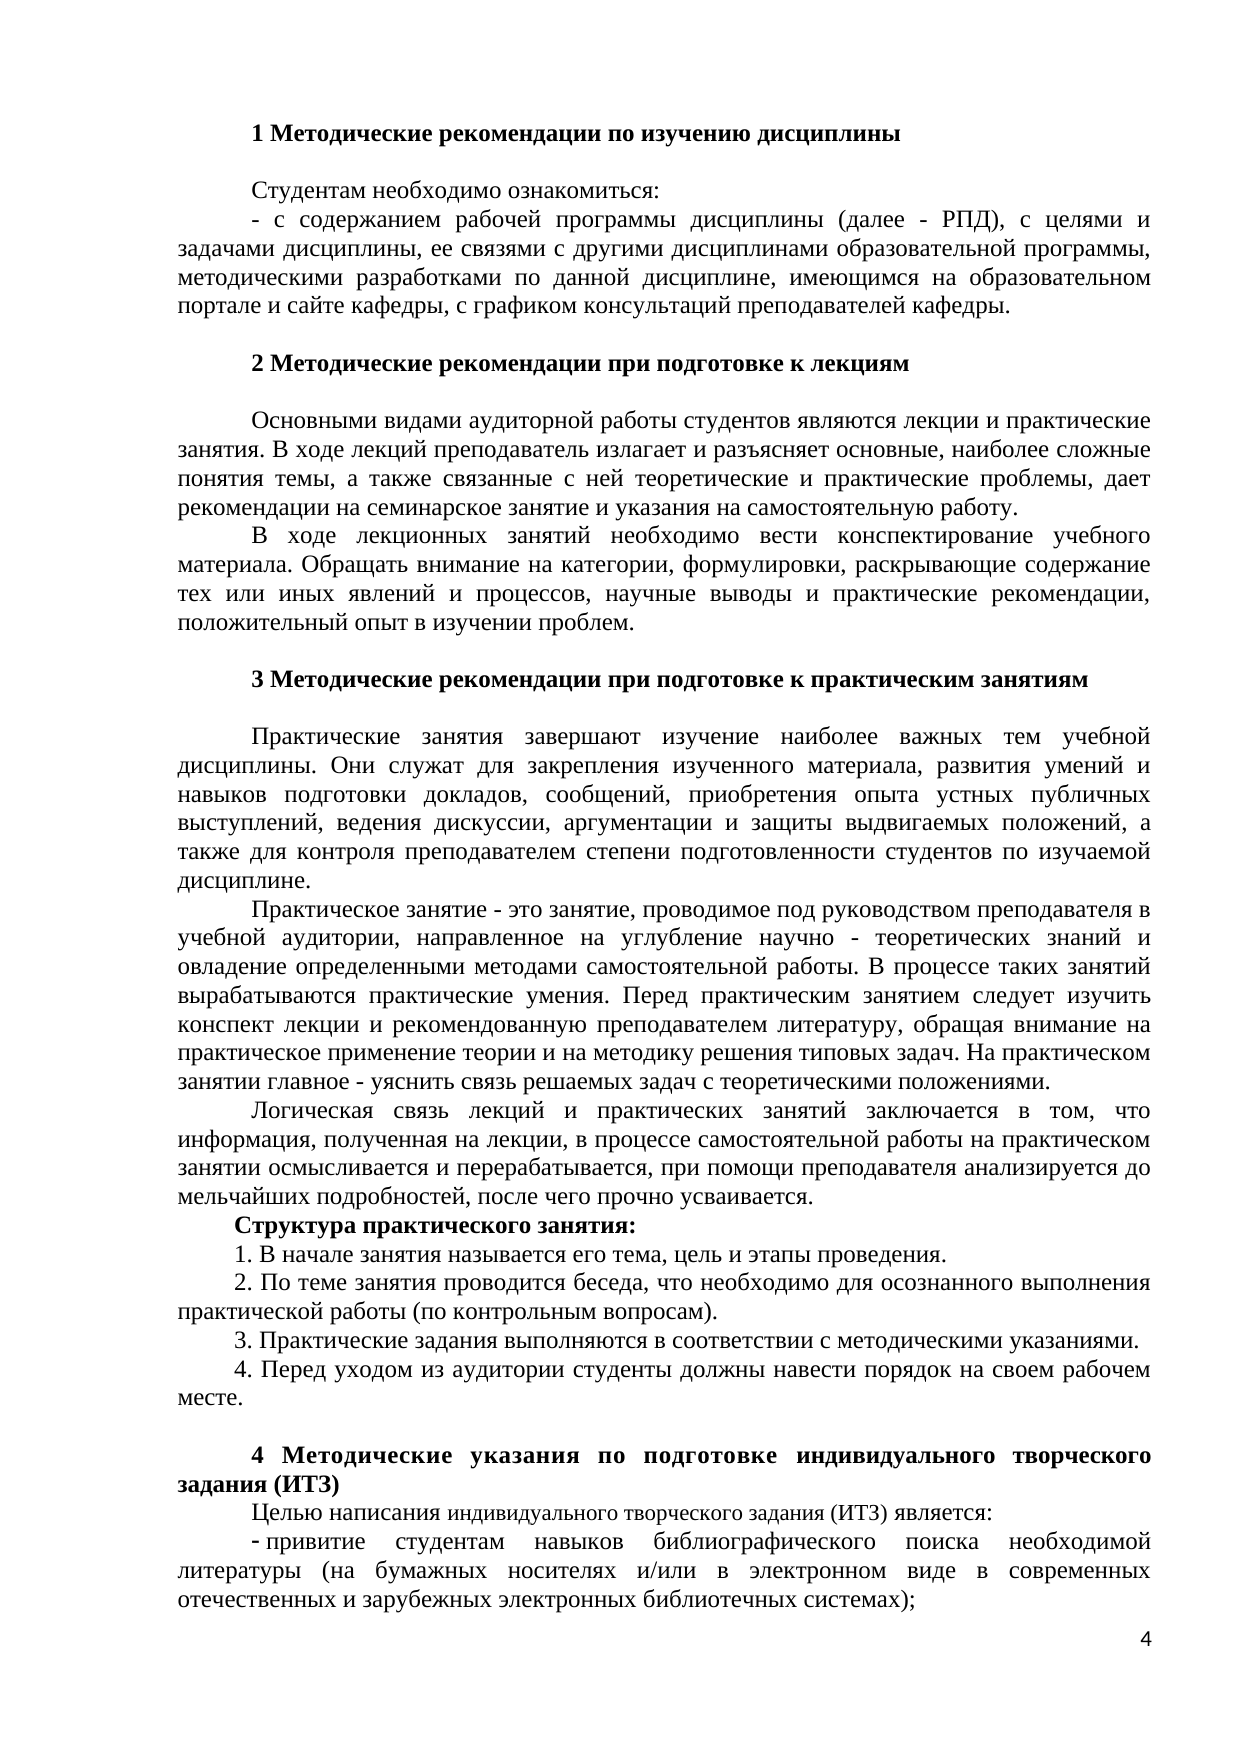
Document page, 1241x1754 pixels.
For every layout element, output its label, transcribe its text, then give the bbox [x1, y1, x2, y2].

text Логическая связь лекций и практических занятий заключается в том, что информация, полученная на лекции, в процессе самостоятельной работы на практическом занятии осмысливается и перерабатывается, при помощи преподавателя анализируется до мельчайших подробностей, после чего прочно усваивается. [177, 1095, 1152, 1210]
text Практическое занятие - это занятие, проводимое под руководством преподавателя в учебной аудитории, направленное на углубление научно - теоретических знаний и овладение определенными методами самостоятельной работы. В процессе таких занятий вырабатываются практические умения. Перед практическим занятием следует изучить конспект лекции и рекомендованную преподавателем литературу, обращая внимание на практическое применение теории и на методику решения типовых задач. На практическом занятии главное - уяснить связь решаемых задач с теоретическими положениями. [177, 894, 1152, 1095]
text 3. Практические задания выполняются в соответствии с методическими указаниями. [177, 1325, 1152, 1354]
text 1 Методические рекомендации по изучению дисциплины [177, 118, 1152, 147]
text 3 Методические рекомендации при подготовке к практическим занятиям [177, 664, 1152, 693]
text Структура практического занятия: [177, 1210, 1152, 1239]
text Основными видами аудиторной работы студентов являются лекции и практические занятия. В ходе лекций преподаватель излагает и разъясняет основные, наиболее сложные понятия темы, а также связанные с ней теоретические и практические проблемы, дает рекомендации на семинарское занятие и указания на самостоятельную работу. [177, 406, 1152, 521]
text Целью написания индивидуального творческого задания (ИТЗ) является: [177, 1497, 1152, 1526]
list привитие студентам навыков библиографического поиска необходимой литературы (на бумажных носителях и/или в электронном виде в современных отечественных и зарубежных электронных библиотечных системах); [177, 1526, 1152, 1612]
text 2 Методические рекомендации при подготовке к лекциям [177, 348, 1152, 377]
text В ходе лекционных занятий необходимо вести конспектирование учебного материала. Обращать внимание на категории, формулировки, раскрывающие содержание тех или иных явлений и процессов, научные выводы и практические рекомендации, положительный опыт в изучении проблем. [177, 521, 1152, 636]
text - с содержанием рабочей программы дисциплины (далее - РПД), с целями и задачами дисциплины, ее связями с другими дисциплинами образовательной программы, методическими разработками по данной дисциплине, имеющимся на образовательном портале и сайте кафедры, с графиком консультаций преподавателей кафедры. [177, 204, 1152, 319]
text Практические занятия завершают изучение наиболее важных тем учебной дисциплины. Они служат для закрепления изученного материала, развития умений и навыков подготовки докладов, сообщений, приобретения опыта устных публичных выступлений, ведения дискуссии, аргументации и защиты выдвигаемых положений, а также для контроля преподавателем степени подготовленности студентов по изучаемой дисциплине. [177, 721, 1152, 894]
text 4. Перед уходом из аудитории студенты должны навести порядок на своем рабочем месте. [177, 1354, 1152, 1411]
text Студентам необходимо ознакомиться: [177, 176, 1152, 204]
text 1. В начале занятия называется его тема, цель и этапы проведения. [177, 1239, 1152, 1267]
text 4 Методические указания по подготовке индивидуального творческого задания (ИТЗ) [177, 1440, 1152, 1497]
text 2. По теме занятия проводится беседа, что необходимо для осознанного выполнения практической работы (по контрольным вопросам). [177, 1267, 1152, 1325]
